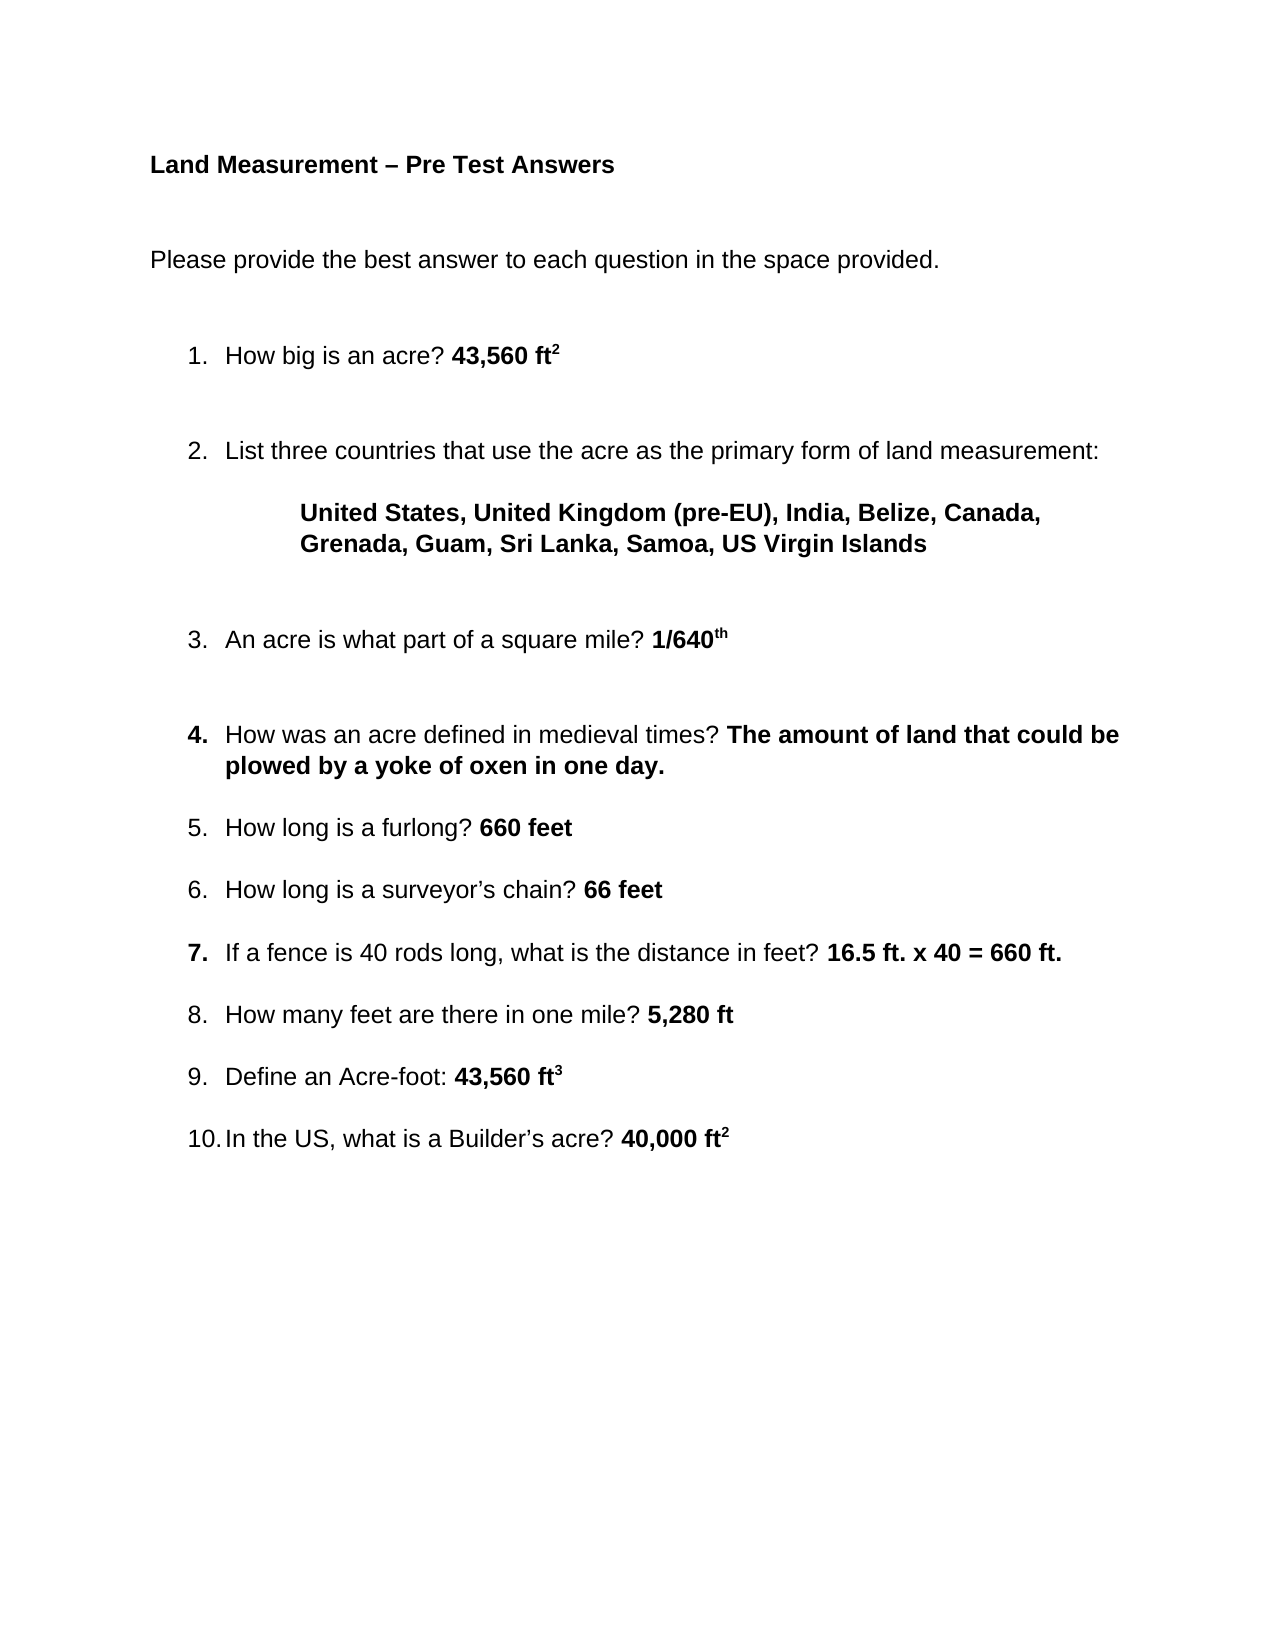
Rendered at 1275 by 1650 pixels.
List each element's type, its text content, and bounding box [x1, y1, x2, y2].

list List three countries that use the acre as the primary form of land measurement: [187, 436, 1125, 465]
list If a fence is 40 rods long, what is the distance in feet? 16.5 ft. x 40 = 660 ft. [187, 937, 1125, 966]
list How was an acre defined in medieval times? The amount of land that could be plowed by a yoke of oxen in one day. [187, 720, 1125, 780]
list In the US, what is a Builder’s acre? 40,000 ft2 [187, 1124, 1125, 1152]
list United States, United Kingdom (pre-EU), India, Belize, Canada, Grenada, Guam, Sri Lanka, Samoa, US Virgin Islands [300, 498, 1125, 558]
text Land Measurement – Pre Test Answers [150, 150, 1125, 179]
text Please provide the best answer to each question in the space provided. [150, 245, 1125, 274]
list An acre is what part of a square mile? 1/640th [187, 625, 1125, 653]
list How big is an acre? 43,560 ft2 [187, 341, 1125, 369]
list Define an Acre-foot: 43,560 ft3 [187, 1062, 1125, 1090]
list How long is a furlong? 660 feet [187, 813, 1125, 842]
list How long is a surveyor’s chain? 66 feet [187, 875, 1125, 904]
list How many feet are there in one mile? 5,280 ft [187, 999, 1125, 1028]
